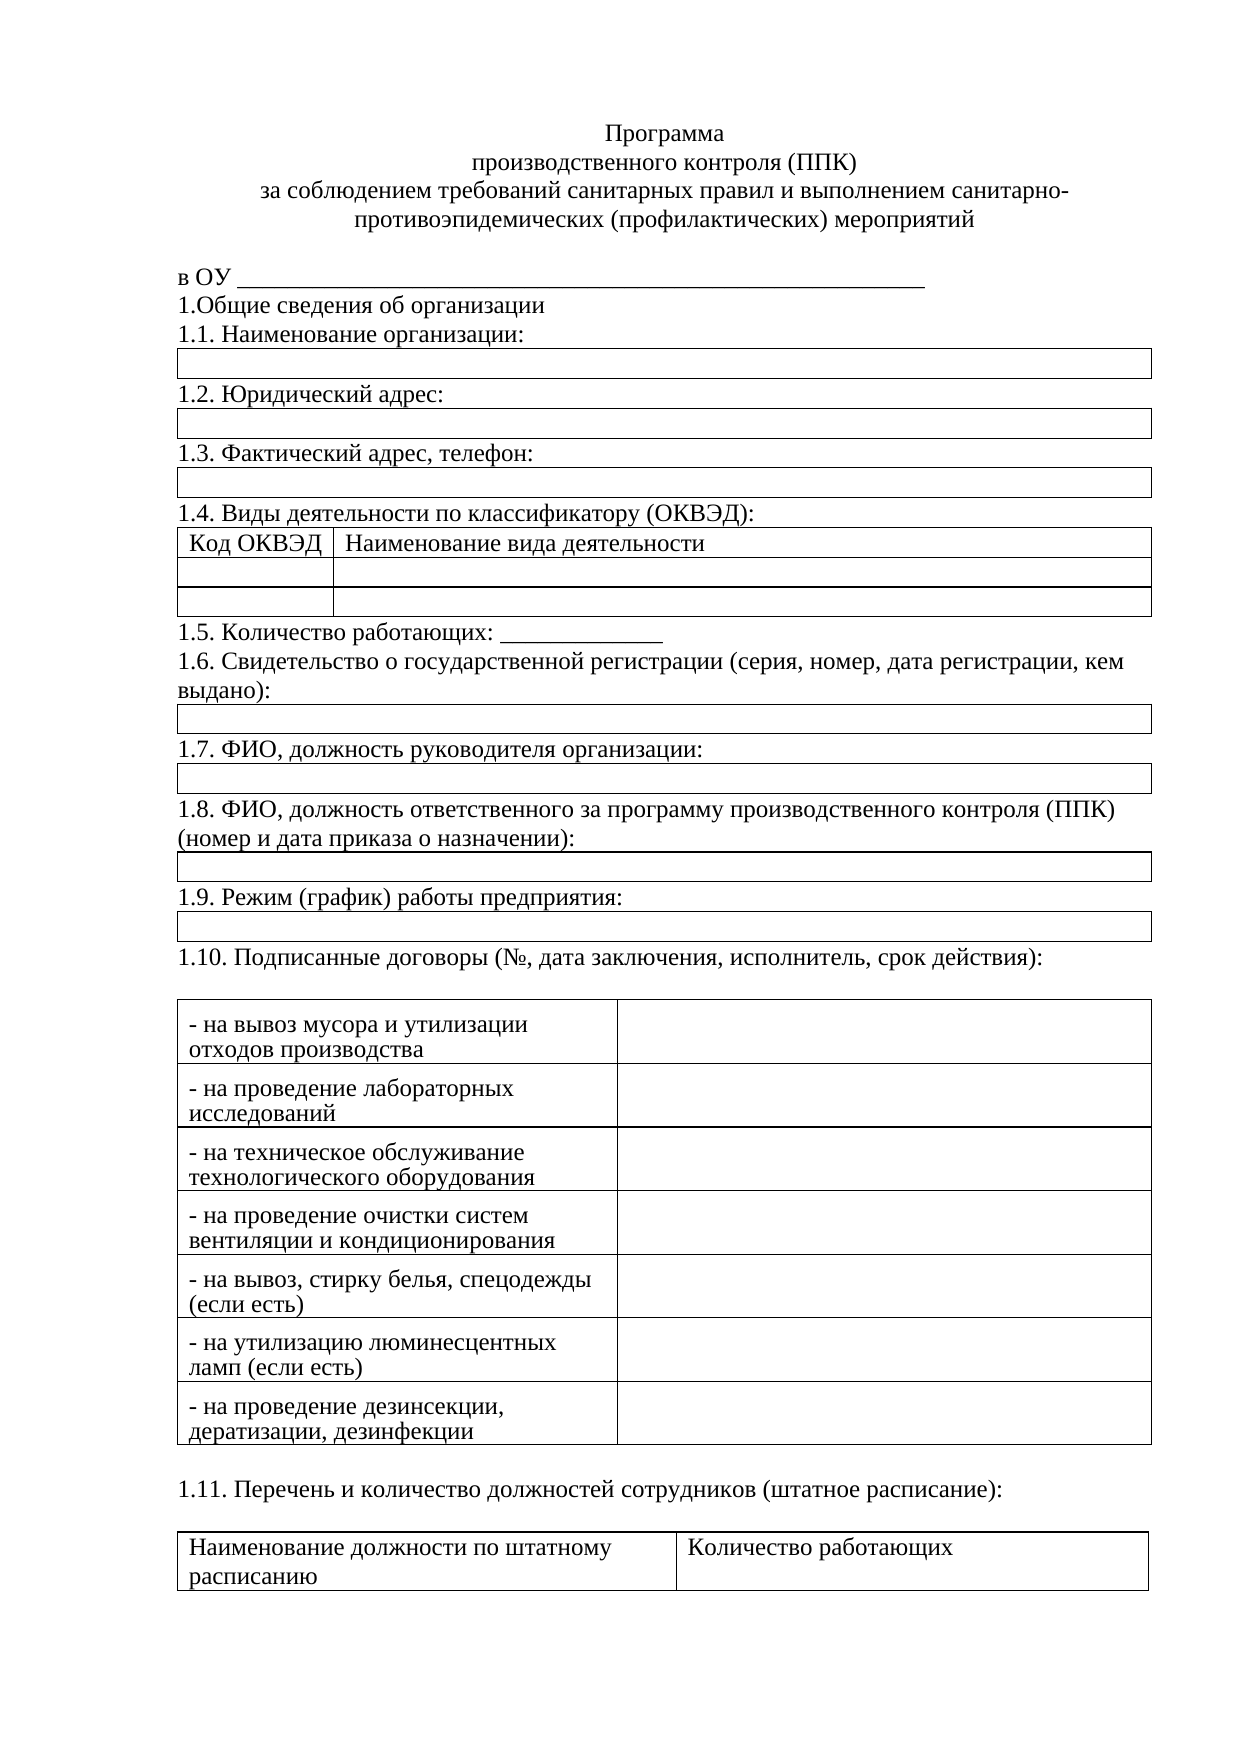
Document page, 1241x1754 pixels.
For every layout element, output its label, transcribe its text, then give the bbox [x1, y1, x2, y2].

table_cell - на утилизацию люминесцентных ламп (если есть) [178, 1318, 617, 1381]
table_header [178, 912, 1151, 941]
table_cell - на проведение дезинсекции, дератизации, дезинфекции [178, 1382, 617, 1444]
text 1.10. Подписанные договоры (№, дата заключения, исполнитель, срок действия): [177, 942, 1152, 971]
table_header Количество работающих [677, 1533, 1148, 1590]
table_header [178, 705, 1151, 733]
table_cell [618, 1064, 1151, 1126]
table_cell [178, 588, 333, 616]
text 1.6. Свидетельство о государственной регистрации (серия, номер, дата регистрации, кем выдано): [177, 646, 1152, 703]
table_header [178, 349, 1151, 378]
table_header [178, 853, 1151, 881]
text 1.11. Перечень и количество должностей сотрудников (штатное расписание): [177, 1474, 1152, 1503]
text 1.1. Наименование организации: [177, 319, 1152, 348]
text 1.7. ФИО, должность руководителя организации: [177, 734, 1152, 763]
table_header [178, 409, 1151, 437]
text 1.5. Количество работающих: _____________ [177, 617, 1152, 646]
text в ОУ _______________________________________________________ [177, 262, 1152, 291]
table_cell [178, 558, 333, 586]
text за соблюдением требований санитарных правил и выполнением санитарно-противоэпидемических (профилактических) мероприятий [177, 176, 1152, 233]
text 1.8. ФИО, должность ответственного за программу производственного контроля (ППК) (номер и дата приказа о назначении): [177, 794, 1152, 851]
table_cell [334, 558, 1151, 586]
table_cell - на вывоз, стирку белья, спецодежды (если есть) [178, 1255, 617, 1317]
table_cell - на проведение очистки систем вентиляции и кондиционирования [178, 1191, 617, 1253]
text Программа [177, 118, 1152, 147]
table_header Наименование должности по штатному расписанию [178, 1533, 676, 1590]
table_cell - на техническое обслуживание технологического оборудования [178, 1128, 617, 1190]
table_cell [334, 588, 1151, 616]
table_cell - на проведение лабораторных исследований [178, 1064, 617, 1126]
table_cell [618, 1318, 1151, 1381]
text 1.3. Фактический адрес, телефон: [177, 439, 1152, 467]
table_header [178, 764, 1151, 793]
table_cell [618, 1382, 1151, 1444]
table_header [178, 468, 1151, 497]
table_header - на вывоз мусора и утилизации отходов производства [178, 1000, 617, 1063]
text 1.9. Режим (график) работы предприятия: [177, 882, 1152, 911]
table_header [618, 1000, 1151, 1063]
table_cell [618, 1128, 1151, 1190]
text производственного контроля (ППК) [177, 147, 1152, 176]
text 1.Общие сведения об организации [177, 291, 1152, 319]
table_cell [618, 1191, 1151, 1253]
table_cell [618, 1255, 1151, 1317]
table_header Наименование вида деятельности [334, 528, 1151, 557]
text 1.2. Юридический адрес: [177, 379, 1152, 408]
table_header Код ОКВЭД [178, 528, 333, 557]
text 1.4. Виды деятельности по классификатору (ОКВЭД): [177, 498, 1152, 527]
